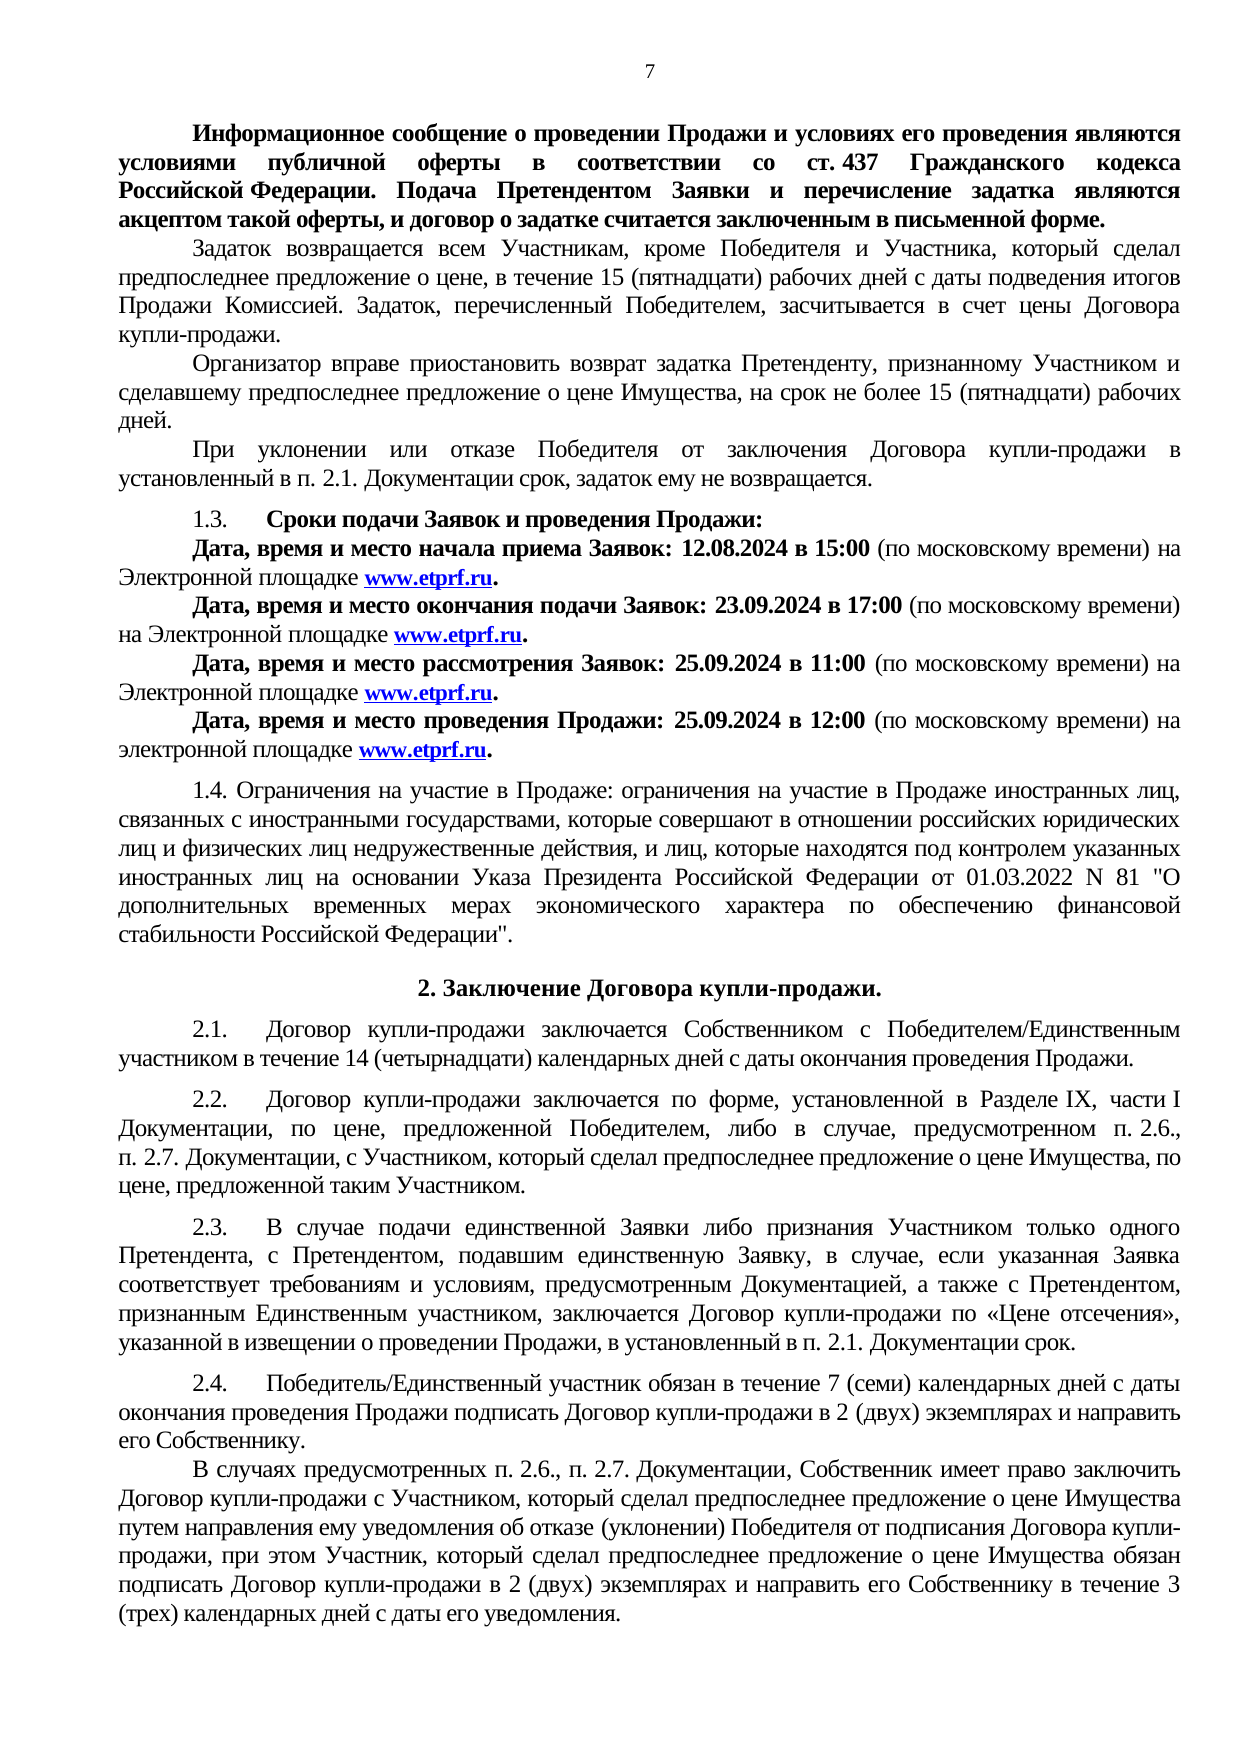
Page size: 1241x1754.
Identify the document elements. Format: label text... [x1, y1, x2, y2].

list Договор купли-продажи заключается Собственником с Победителем/Единственным участником в течение 14 (четырнадцати) календарных дней с даты окончания проведения Продажи. [118, 1014, 1181, 1072]
text Дата, время и место окончания подачи Заявок: 23.09.2024 в 17:00 (по московскому времени) на Электронной площадке www.etprf.ru. [118, 591, 1181, 648]
text Задаток возвращается всем Участникам, кроме Победителя и Участника, который сделал предпоследнее предложение о цене, в течение 15 (пятнадцати) рабочих дней с даты подведения итогов Продажи Комиссией. Задаток, перечисленный Победителем, засчитывается в счет цены Договора купли-продажи. [118, 233, 1181, 348]
text Дата, время и место проведения Продажи: 25.09.2024 в 12:00 (по московскому времени) на электронной площадке www.etprf.ru. [118, 706, 1181, 763]
text Информационное сообщение о проведении Продажи и условиях его проведения являются условиями публичной оферты в соответствии со ст. 437 Гражданского кодекса Российской Федерации. Подача Претендентом Заявки и перечисление задатка являются акцептом такой оферты, и договор о задатке считается заключенным в письменной форме. [118, 118, 1181, 233]
list Заключение Договора купли-продажи. [118, 973, 1181, 1002]
list Победитель/Единственный участник обязан в течение 7 (семи) календарных дней с даты окончания проведения Продажи подписать Договор купли-продажи в 2 (двух) экземплярах и направить его Собственнику. [118, 1368, 1181, 1454]
text Организатор вправе приостановить возврат задатка Претенденту, признанному Участником и сделавшему предпоследнее предложение о цене Имущества, на срок не более 15 (пятнадцати) рабочих дней. [118, 348, 1181, 434]
text Дата, время и место рассмотрения Заявок: 25.09.2024 в 11:00 (по московскому времени) на Электронной площадке www.etprf.ru. [118, 648, 1181, 706]
list Сроки подачи Заявок и проведения Продажи: [118, 504, 1181, 533]
text Дата, время и место начала приема Заявок: 12.08.2024 в 15:00 (по московскому времени) на Электронной площадке www.etprf.ru. [118, 533, 1181, 591]
list В случаях предусмотренных п. 2.6., п. 2.7. Документации, Собственник имеет право заключить Договор купли-продажи с Участником, который сделал предпоследнее предложение о цене Имущества путем направления ему уведомления об отказе (уклонении) Победителя от подписания Договора купли-продажи, при этом Участник, который сделал предпоследнее предложение о цене Имущества обязан подписать Договор купли-продажи в 2 (двух) экземплярах и направить его Собственнику в течение 3 (трех) календарных дней с даты его уведомления. [118, 1454, 1181, 1627]
text При уклонении или отказе Победителя от заключения Договора купли-продажи в установленный в п. 2.1. Документации срок, задаток ему не возвращается. [118, 434, 1181, 492]
list Договор купли-продажи заключается по форме, установленной в Разделе IX, части I Документации, по цене, предложенной Победителем, либо в случае, предусмотренном п. 2.6., п. 2.7. Документации, с Участником, который сделал предпоследнее предложение о цене Имущества, по цене, предложенной таким Участником. [118, 1084, 1181, 1199]
list В случае подачи единственной Заявки либо признания Участником только одного Претендента, с Претендентом, подавшим единственную Заявку, в случае, если указанная Заявка соответствует требованиям и условиям, предусмотренным Документацией, а также с Претендентом, признанным Единственным участником, заключается Договор купли-продажи по «Цене отсечения», указанной в извещении о проведении Продажи, в установленный в п. 2.1. Документации срок. [118, 1212, 1181, 1356]
list Ограничения на участие в Продаже: ограничения на участие в Продаже иностранных лиц, связанных с иностранными государствами, которые совершают в отношении российских юридических лиц и физических лиц недружественные действия, и лиц, которые находятся под контролем указанных иностранных лиц на основании Указа Президента Российской Федерации от 01.03.2022 N 81 "О дополнительных временных мерах экономического характера по обеспечению финансовой стабильности Российской Федерации". [118, 776, 1181, 948]
